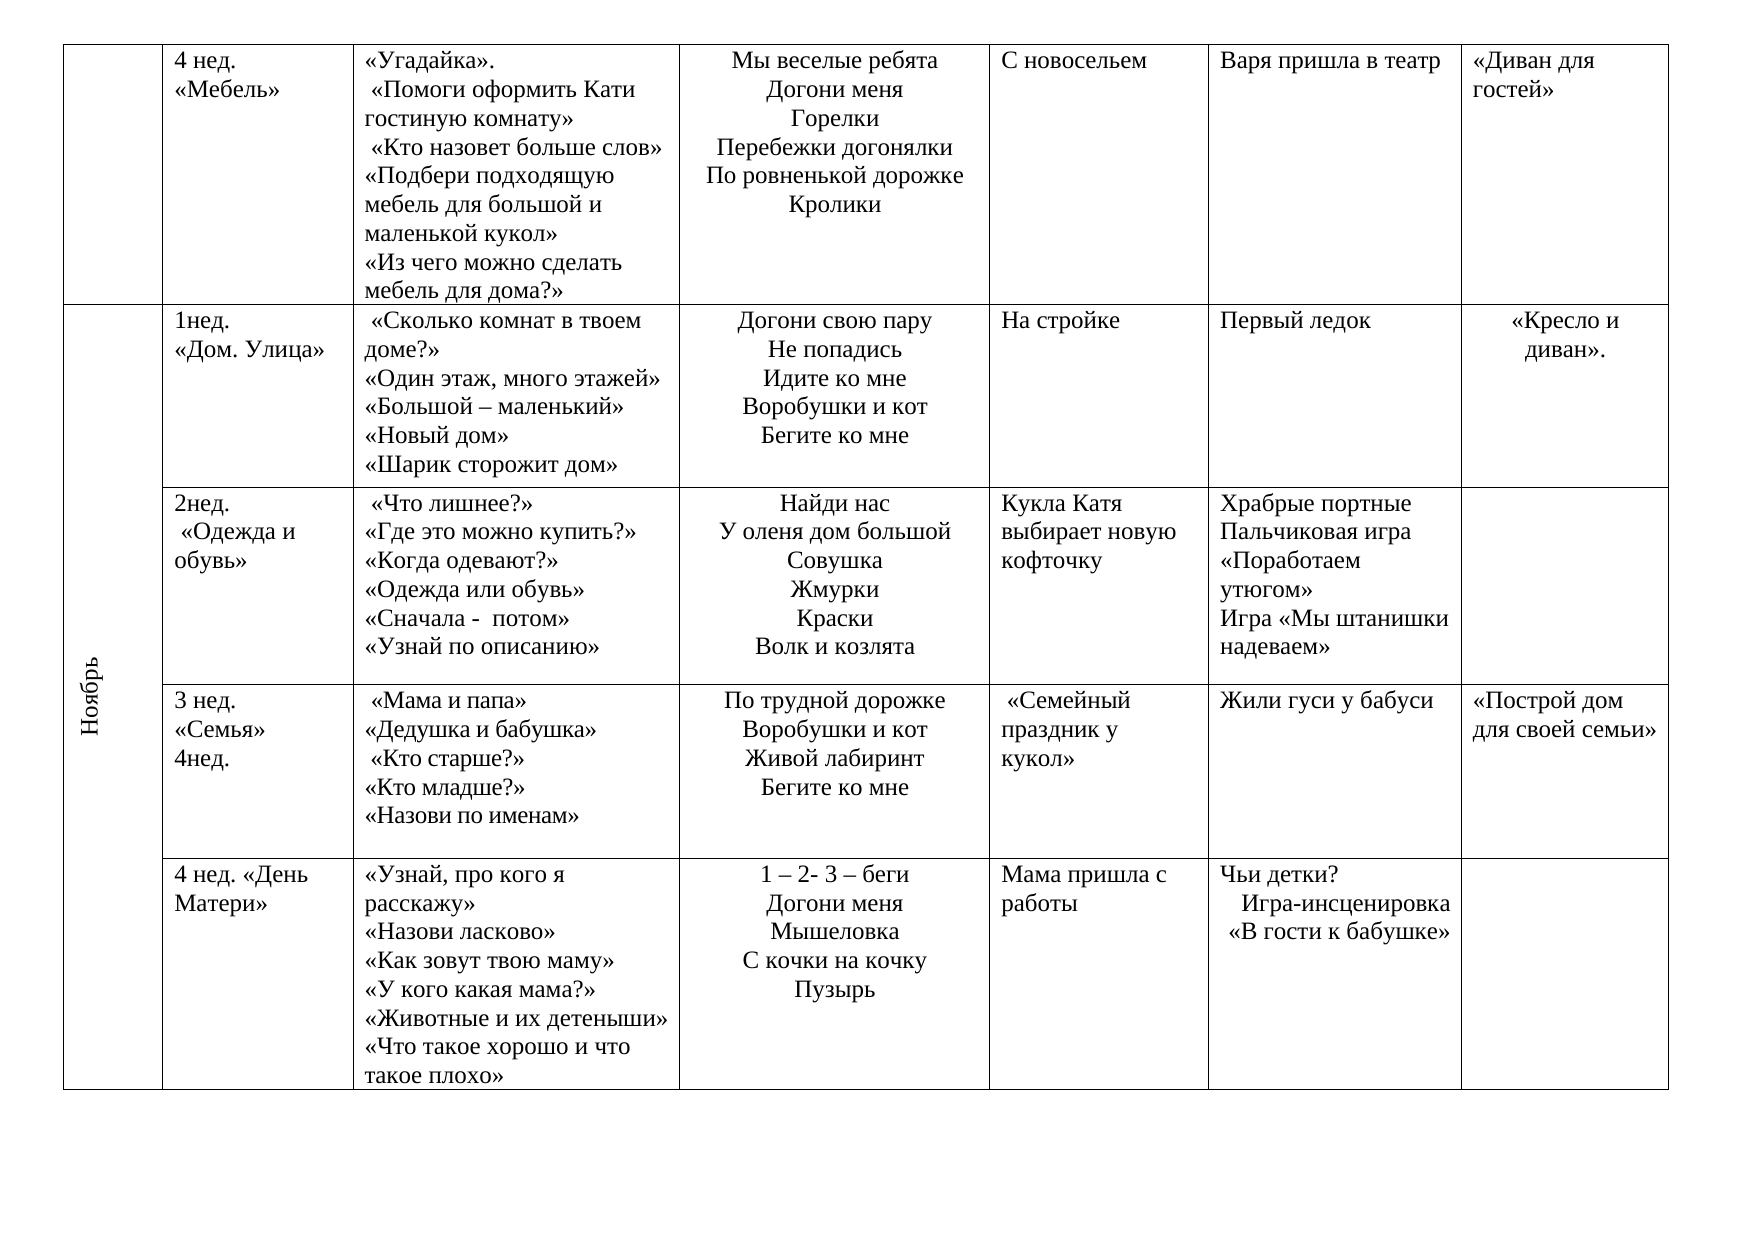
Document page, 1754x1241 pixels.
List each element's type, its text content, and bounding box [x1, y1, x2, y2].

table_cell [1462, 488, 1668, 684]
table_cell «Построй дом для своей семьи» [1462, 685, 1668, 858]
table_cell Храбрые портные Пальчиковая игра «Поработаем утюгом» Игра «Мы штанишки надеваем» [1209, 488, 1461, 684]
table_cell «Узнай, про кого я расскажу» «Назови ласково» «Как зовут твою маму» «У кого какая мама?» «Животные и их детеныши» «Что такое хорошо и что такое плохо» [354, 859, 679, 1089]
table_cell Варя пришла в театр [1209, 45, 1461, 304]
table_cell 4 нед. «Мебель» [163, 45, 353, 304]
table_cell «Мама и папа» «Дедушка и бабушка» «Кто старше?» «Кто младше?» «Назови по именам» [354, 685, 679, 858]
table_cell 3 нед. «Семья» 4нед. [163, 685, 353, 858]
table_cell Кукла Катя выбирает новую кофточку [990, 488, 1208, 684]
table_cell «Угадайка». «Помоги оформить Кати гостиную комнату» «Кто назовет больше слов» «Подбери подходящую мебель для большой и маленькой кукол» «Из чего можно сделать мебель для дома?» [354, 45, 679, 304]
table_cell Первый ледок [1209, 305, 1461, 487]
table_cell Чьи детки? Игра-инсценировка «В гости к бабушке» [1209, 859, 1461, 1089]
table_cell С новосельем [990, 45, 1208, 304]
table_cell По трудной дорожке Воробушки и кот Живой лабиринт Бегите ко мне [680, 685, 989, 858]
table_cell Жили гуси у бабуси [1209, 685, 1461, 858]
table_cell Ноябрь [64, 305, 162, 1089]
table_cell На стройке [990, 305, 1208, 487]
table_cell «Что лишнее?» «Где это можно купить?» «Когда одевают?» «Одежда или обувь» «Сначала - потом» «Узнай по описанию» [354, 488, 679, 684]
table_cell Найди нас У оленя дом большой Совушка Жмурки Краски Волк и козлята [680, 488, 989, 684]
table_cell Мама пришла с работы [990, 859, 1208, 1089]
table_cell «Диван для гостей» [1462, 45, 1668, 304]
table_cell [1462, 859, 1668, 1089]
table_cell «Сколько комнат в твоем доме?» «Один этаж, много этажей» «Большой – маленький» «Новый дом» «Шарик сторожит дом» [354, 305, 679, 487]
table_cell 1 – 2- 3 – беги Догони меня Мышеловка С кочки на кочку Пузырь [680, 859, 989, 1089]
table_cell Мы веселые ребята Догони меня Горелки Перебежки догонялки По ровненькой дорожке Кролики [680, 45, 989, 304]
table_cell 1нед. «Дом. Улица» [163, 305, 353, 487]
table_cell 4 нед. «День Матери» [163, 859, 353, 1089]
table_cell Догони свою пару Не попадись Идите ко мне Воробушки и кот Бегите ко мне [680, 305, 989, 487]
table_cell 2нед. «Одежда и обувь» [163, 488, 353, 684]
table_cell «Кресло и диван». [1462, 305, 1668, 487]
table_cell «Семейный праздник у кукол» [990, 685, 1208, 858]
